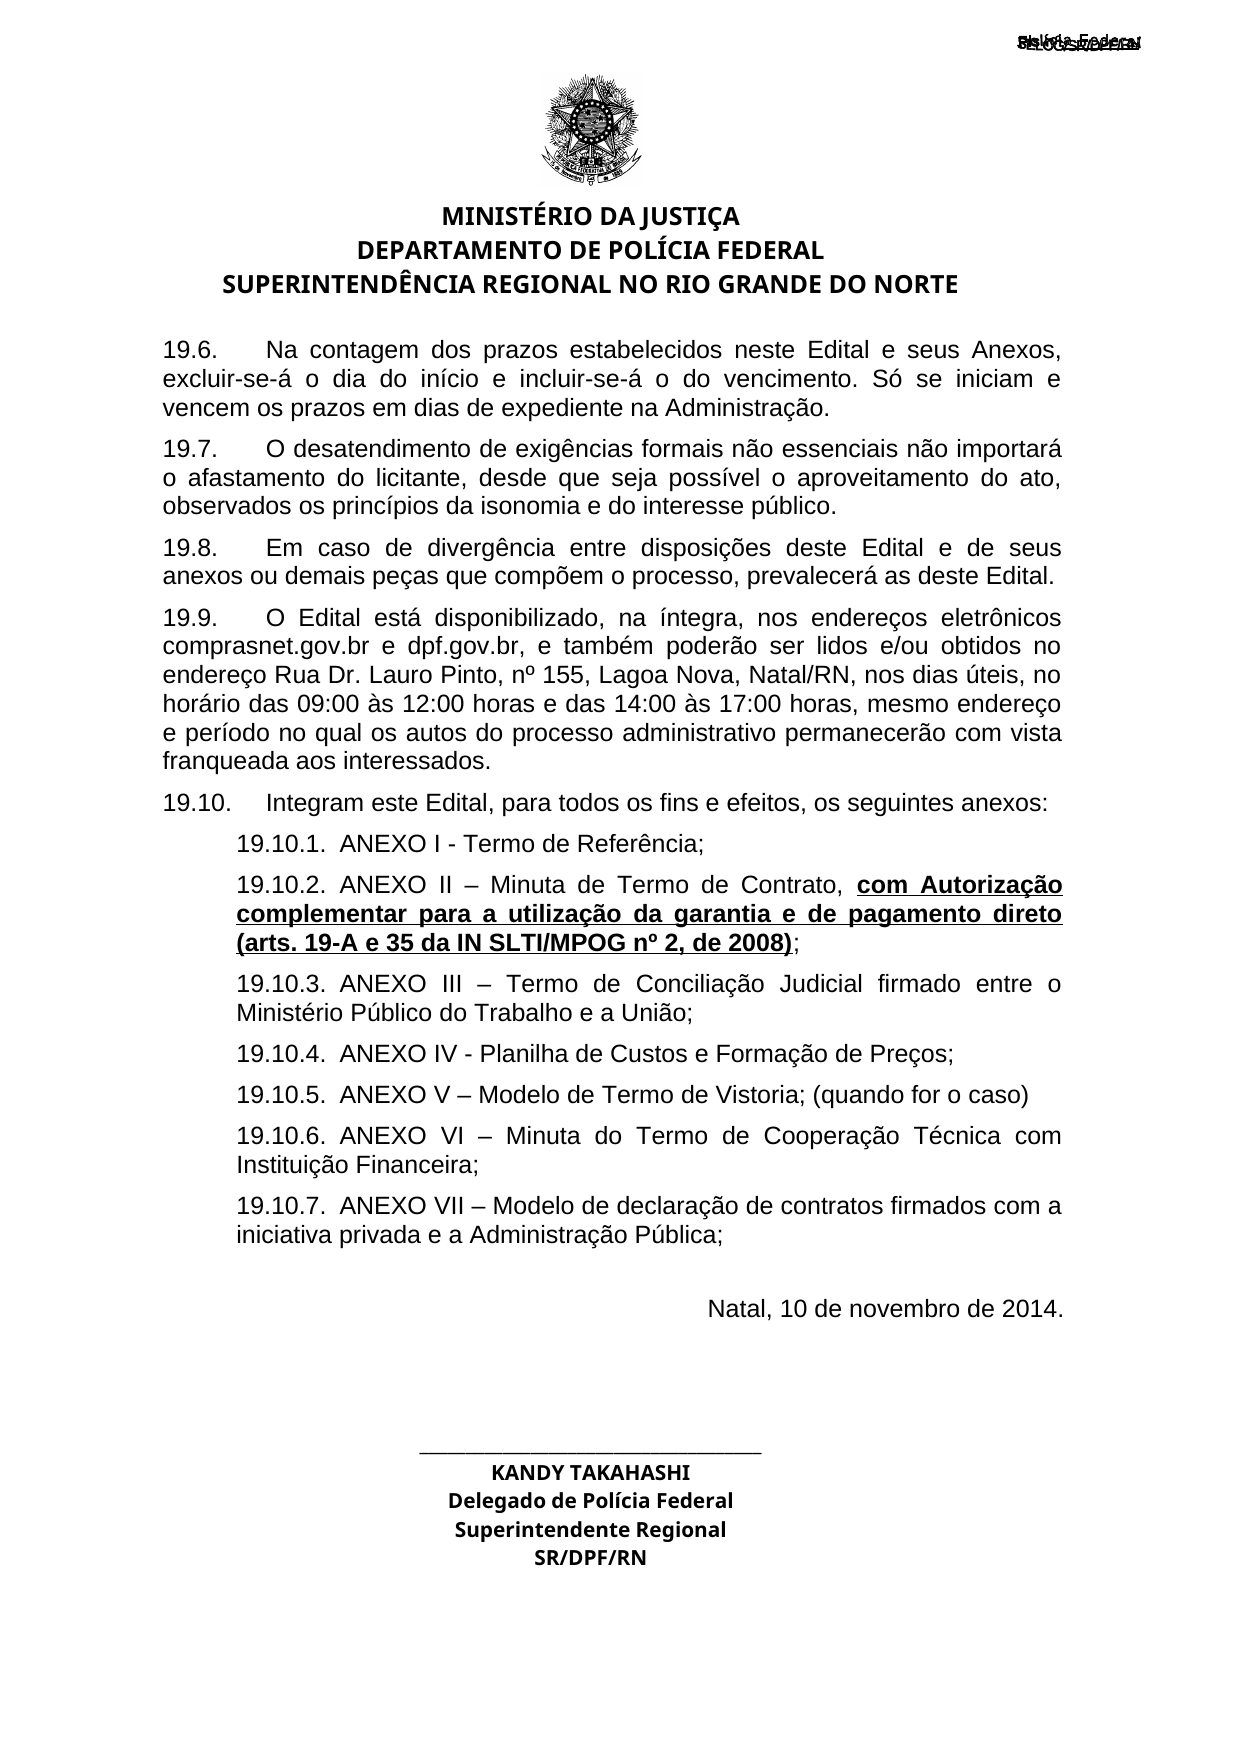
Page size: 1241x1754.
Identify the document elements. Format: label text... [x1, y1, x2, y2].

text Superintendente Regional [118, 1515, 1063, 1543]
list ANEXO II – Minuta de Termo de Contrato, com Autorização complementar para a utilização da garantia e de pagamento direto (arts. 19-A e 35 da IN SLTI/MPOG nº 2, de 2008); [236, 870, 1063, 924]
text _____________________________________ [118, 1429, 1063, 1458]
list ANEXO III – Termo de Conciliação Judicial firmado entre o Ministério Público do Trabalho e a União; [236, 969, 1063, 1026]
text SR/DPF/RN [118, 1543, 1063, 1572]
text Natal, 10 de novembro de 2014. [156, 1294, 1064, 1323]
list Na contagem dos prazos estabelecidos neste Edital e seus Anexos, excluir-se-á o dia do início e incluir-se-á o do vencimento. Só se iniciam e vencem os prazos em dias de expediente na Administração. [162, 335, 1063, 421]
text Delegado de Polícia Federal [118, 1486, 1063, 1515]
list Integram este Edital, para todos os fins e efeitos, os seguintes anexos: [162, 787, 1063, 816]
list ANEXO VII – Modelo de declaração de contratos firmados com a iniciativa privada e a Administração Pública; [236, 1191, 1063, 1249]
list O desatendimento de exigências formais não essenciais não importará o afastamento do licitante, desde que seja possível o aproveitamento do ato, observados os princípios da isonomia e do interesse público. [162, 434, 1063, 520]
list ANEXO IV - Planilha de Custos e Formação de Preços; [236, 1039, 1063, 1067]
list O Edital está disponibilizado, na íntegra, nos endereços eletrônicos comprasnet.gov.br e dpf.gov.br, e também poderão ser lidos e/ou obtidos no endereço Rua Dr. Lauro Pinto, nº 155, Lagoa Nova, Natal/RN, nos dias úteis, no horário das 09:00 às 12:00 horas e das 14:00 às 17:00 horas, mesmo endereço e período no qual os autos do processo administrativo permanecerão com vista franqueada aos interessados. [162, 602, 1063, 775]
list ANEXO I - Termo de Referência; [236, 829, 1063, 857]
list ANEXO VI – Minuta do Termo de Cooperação Técnica com Instituição Financeira; [236, 1121, 1063, 1179]
list Em caso de divergência entre disposições deste Edital e de seus anexos ou demais peças que compõem o processo, prevalecerá as deste Edital. [162, 532, 1063, 590]
text KANDY TAKAHASHI [118, 1458, 1063, 1486]
picture [539, 73, 643, 187]
list ANEXO II – Minuta de Termo de Contrato, com Autorização complementar para a utilização da garantia e de pagamento direto (arts. 19-A e 35 da IN SLTI/MPOG nº 2, de 2008); [236, 925, 1063, 956]
list ANEXO V – Modelo de Termo de Vistoria; (quando for o caso) [236, 1080, 1063, 1109]
